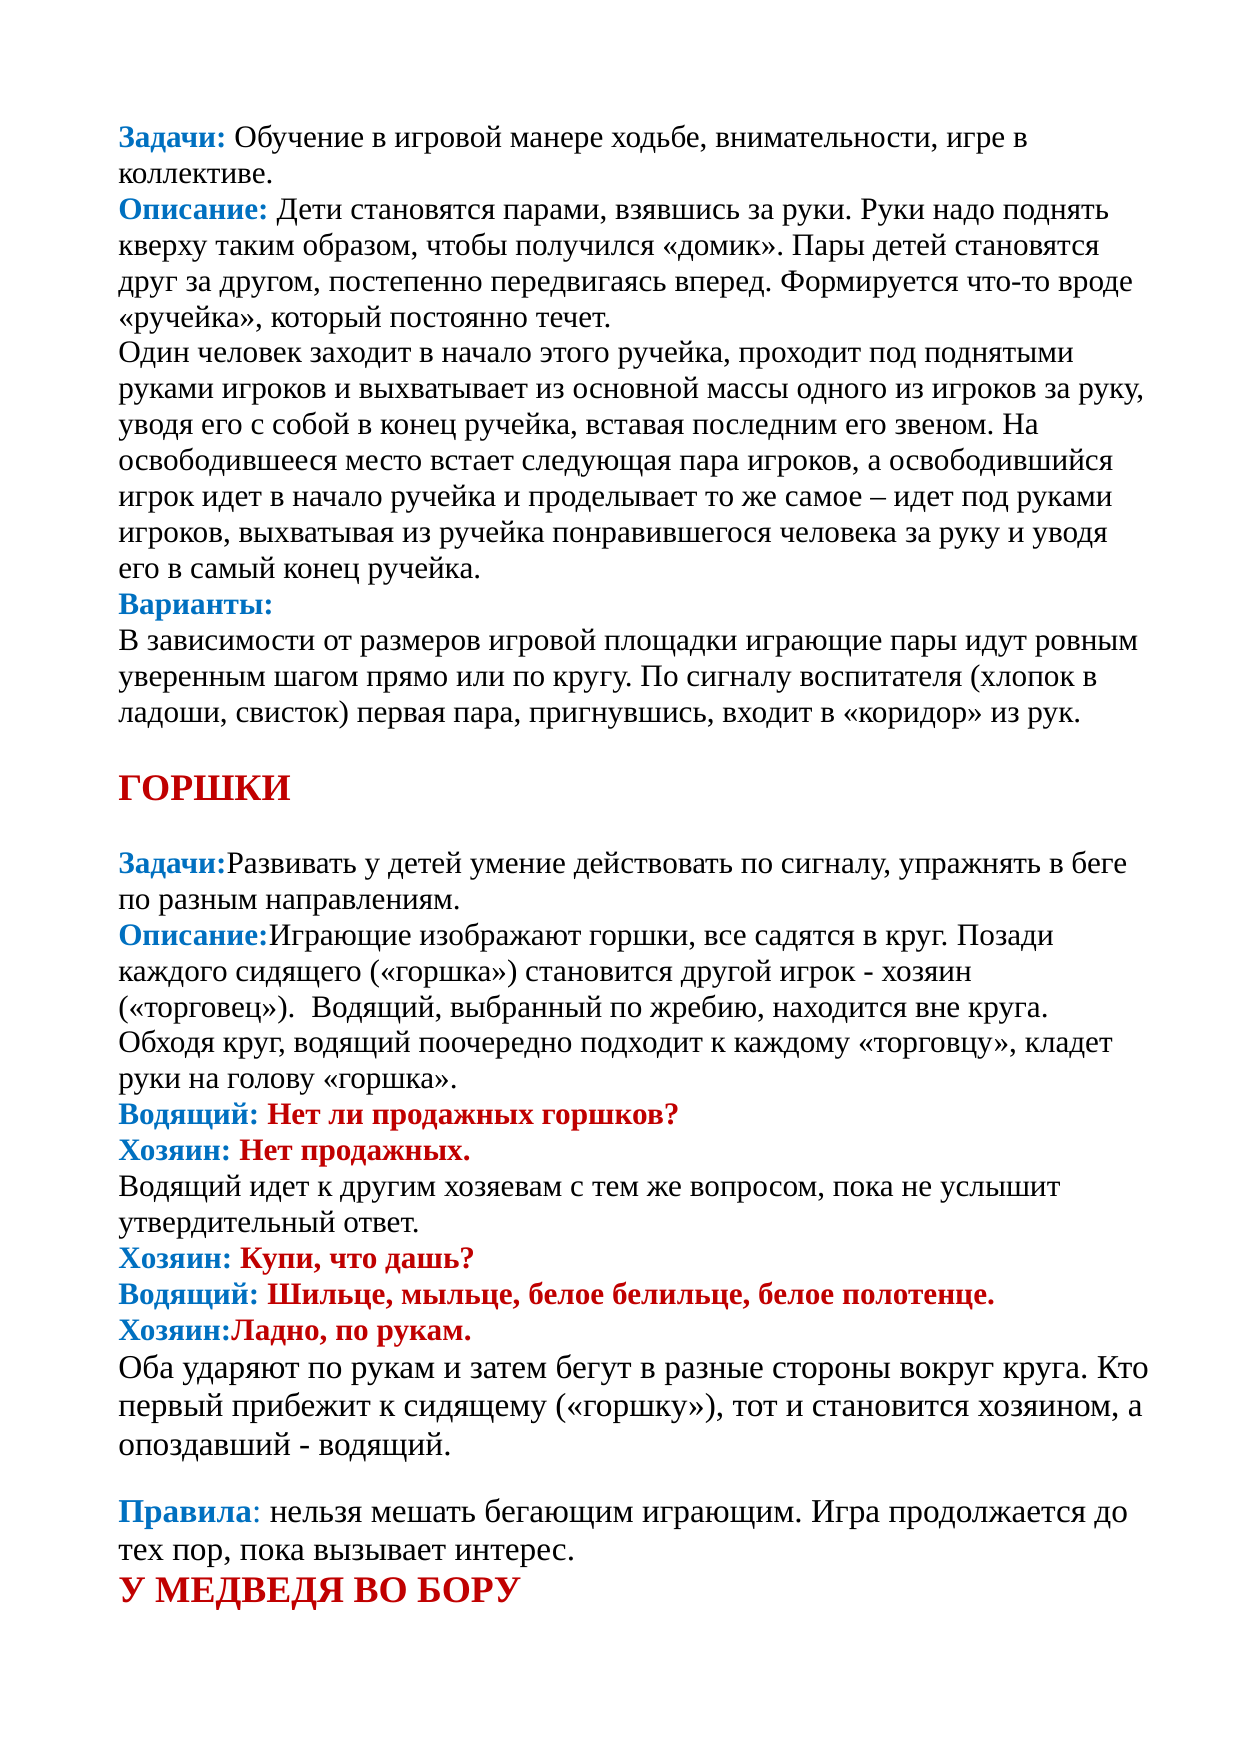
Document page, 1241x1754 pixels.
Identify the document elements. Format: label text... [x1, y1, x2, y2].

text ГОРШКИ [118, 765, 1152, 808]
text У МЕДВЕДЯ ВО БОРУ [118, 1568, 1152, 1611]
text Задачи:Развивать у детей умение действовать по сигналу, упражнять в беге по разным направлениям. [118, 844, 1152, 916]
text В зависимости от размеров игровой площадки играющие пары идут ровным уверенным шагом прямо или по кругу. По сигналу воспитателя (хлопок в ладоши, свисток) первая пара, пригнувшись, входит в «коридор» из рук. [118, 621, 1152, 729]
text Задачи: Обучение в игровой манере ходьбе, внимательности, игре в коллективе. [118, 118, 1152, 190]
text Хозяин: Нет продажных. [118, 1132, 1152, 1167]
text Один человек заходит в начало этого ручейка, проходит под поднятыми руками игроков и выхватывает из основной массы одного из игроков за руку, уводя его с собой в конец ручейка, вставая последним его звеном. На освободившееся место встает следующая пара игроков, а освободившийся игрок идет в начало ручейка и проделывает то же самое – идет под руками игроков, выхватывая из ручейка понравившегося человека за руку и уводя его в самый конец ручейка. Варианты: [118, 334, 1152, 621]
text Описание:Играющие изображают горшки, все садятся в круг. Позади каждого сидящего («горшка») становится другой игрок - хозяин («торговец»). Водящий, выбранный по жребию, находится вне круга. Обходя круг, водящий поочередно подходит к каждому «торговцу», кладет руки на голову «горшка». [118, 916, 1152, 1096]
text Водящий: Шильце, мыльце, белое белильце, белое полотенце. [118, 1275, 1152, 1311]
text Правила: нельзя мешать бегающим играющим. Игра продолжается до тех пор, пока вызывает интерес. [118, 1491, 1152, 1568]
text Водящий: Нет ли продажных горшков? [118, 1096, 1152, 1132]
text Водящий идет к другим хозяевам с тем же вопросом, пока не услышит утвердительный ответ. [118, 1167, 1152, 1239]
text Xозяин: Купи, что дашь? [118, 1239, 1152, 1275]
text Описание: Дети становятся парами, взявшись за руки. Руки надо поднять кверху таким образом, чтобы получился «домик». Пары детей становятся друг за другом, постепенно передвигаясь вперед. Формируется что-то вроде «ручейка», который постоянно течет. [118, 190, 1152, 334]
text Оба ударяют по рукам и затем бегут в разные стороны вокруг круга. Кто первый прибежит к сидящему («горшку»), тот и становится хозяином, а опоздавший - водящий. [118, 1347, 1152, 1462]
text Хозяин:Ладно, по рукам. [118, 1311, 1152, 1347]
